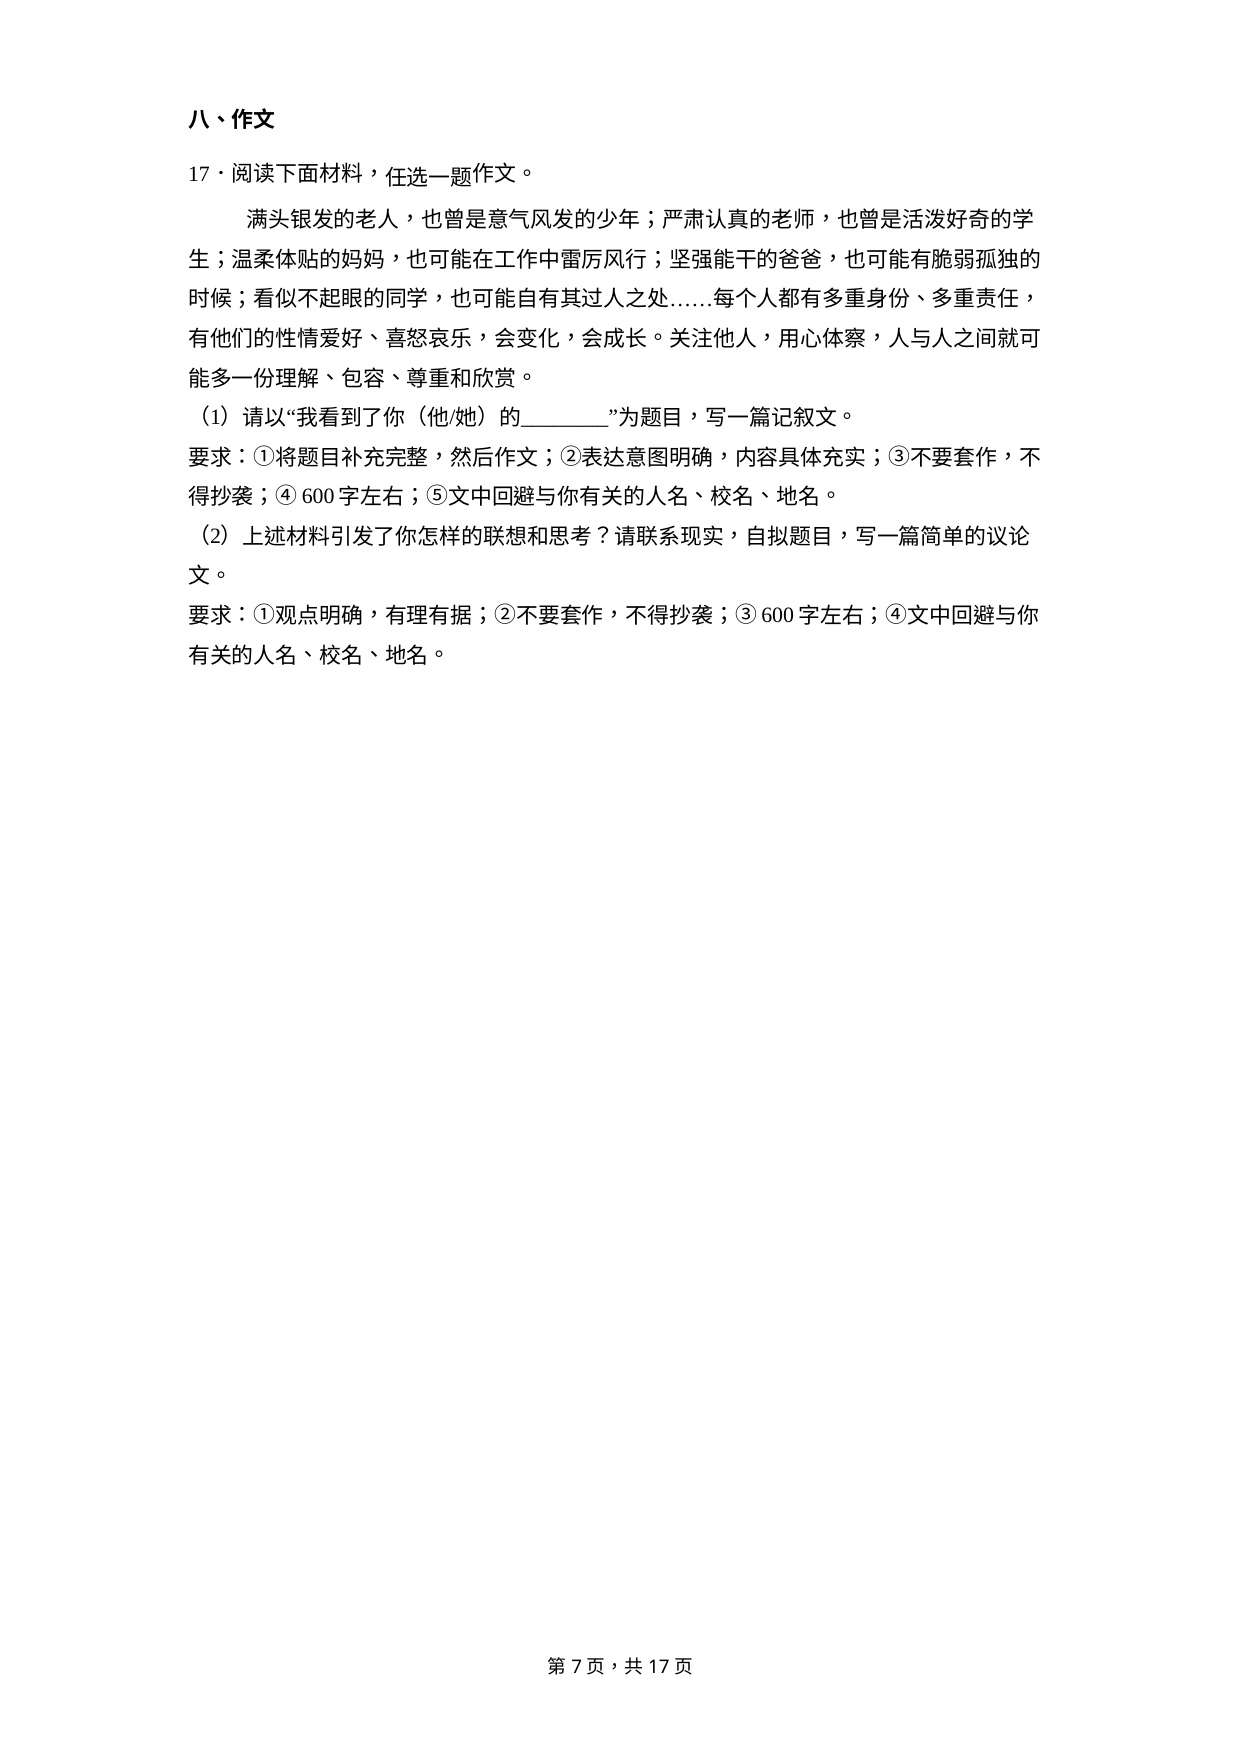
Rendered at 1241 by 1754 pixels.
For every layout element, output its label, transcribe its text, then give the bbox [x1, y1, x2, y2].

text 要求：①观点明确，有理有据；②不要套作，不得抄袭；③600字左右；④文中回避与你有关的人名、校名、地名。 [188, 600, 1052, 669]
text 满头银发的老人，也曾是意气风发的少年；严肃认真的老师，也曾是活泼好奇的学生；温柔体贴的妈妈，也可能在工作中雷厉风行；坚强能干的爸爸，也可能有脆弱孤独的时候；看似不起眼的同学，也可能自有其过人之处……每个人都有多重身份、多重责任，有他们的性情爱好、喜怒哀乐，会变化，会成长。关注他人，用心体察，人与人之间就可能多一份理解、包容、尊重和欣赏。 [188, 204, 1052, 392]
text 要求：①将题目补充完整，然后作文；②表达意图明确，内容具体充实；③不要套作，不得抄袭；④600字左右；⑤文中回避与你有关的人名、校名、地名。 [188, 442, 1052, 511]
text （2）上述材料引发了你怎样的联想和思考？请联系现实，自拟题目，写一篇简单的议论文。 [188, 521, 1052, 590]
text 八、作文 [188, 104, 1052, 134]
text （1）请以“我看到了你（他/她）的________”为题目，写一篇记叙文。 [188, 402, 1052, 432]
list 17．阅读下面材料，任选一题作文。 [188, 154, 1052, 192]
